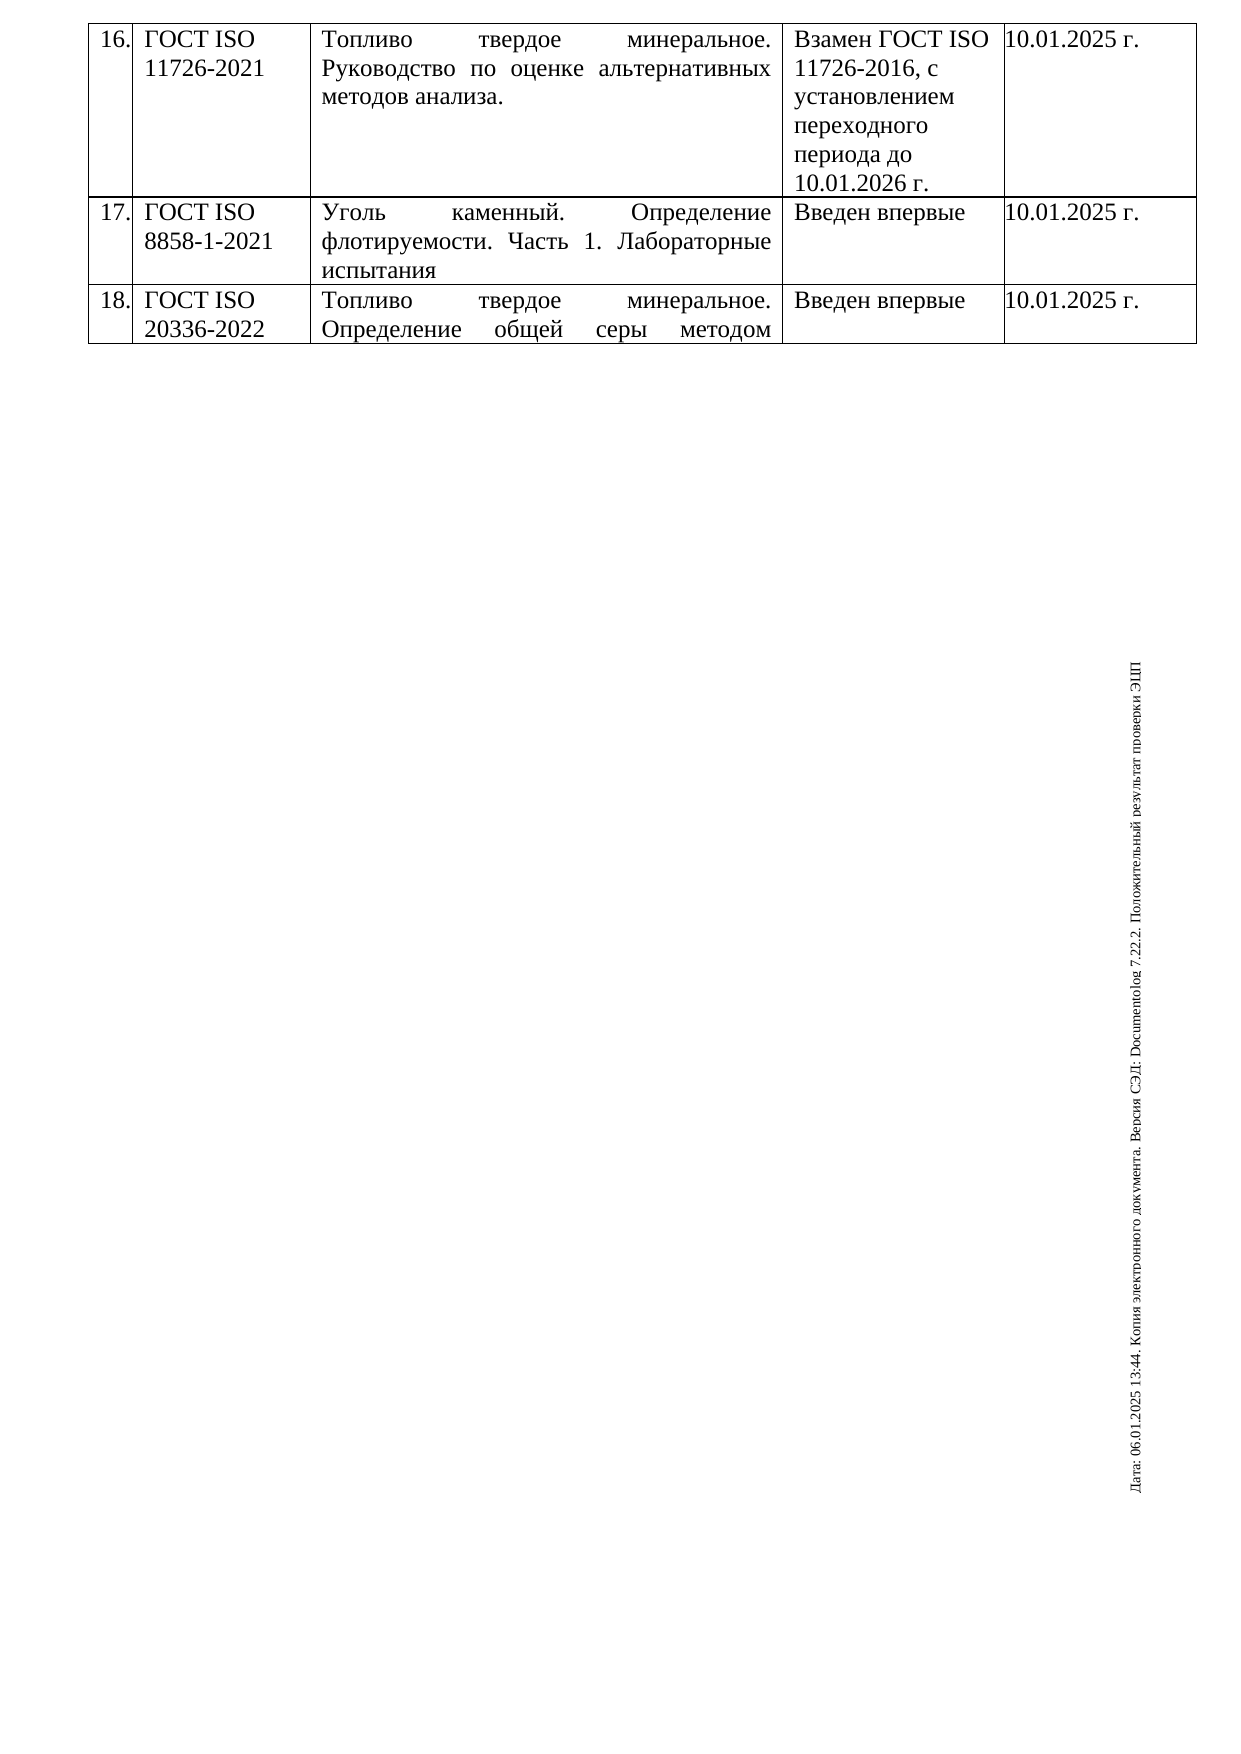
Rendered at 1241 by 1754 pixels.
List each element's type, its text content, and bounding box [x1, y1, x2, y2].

table_cell Взамен ГОСТ ISO 11726-2016, с установлением переходного периода до 10.01.2026 г. [783, 24, 1004, 196]
table_cell ГОСТ ISO 8858-1-2021 [133, 198, 310, 284]
table_cell [89, 285, 132, 343]
table_cell ГОСТ ISO 20336-2022 [133, 285, 310, 343]
table_cell Топливо твердое минеральное. Определение общей серы методом титрования Кулона [311, 285, 782, 343]
table_cell [89, 198, 132, 284]
table_cell 10.01.2025 г. [1005, 198, 1196, 284]
table_cell Введен впервые [783, 198, 1004, 284]
table_cell Топливо твердое минеральное. Руководство по оценке альтернативных методов анализа. [311, 24, 782, 196]
table_cell 10.01.2025 г. [1005, 285, 1196, 343]
table_cell 10.01.2025 г. [1005, 24, 1196, 196]
table_cell [89, 24, 132, 196]
table_cell ГОСТ ISO 11726-2021 [133, 24, 310, 196]
table_cell Уголь каменный. Определение флотируемости. Часть 1. Лабораторные испытания [311, 198, 782, 284]
table_cell Введен впервые [783, 285, 1004, 343]
